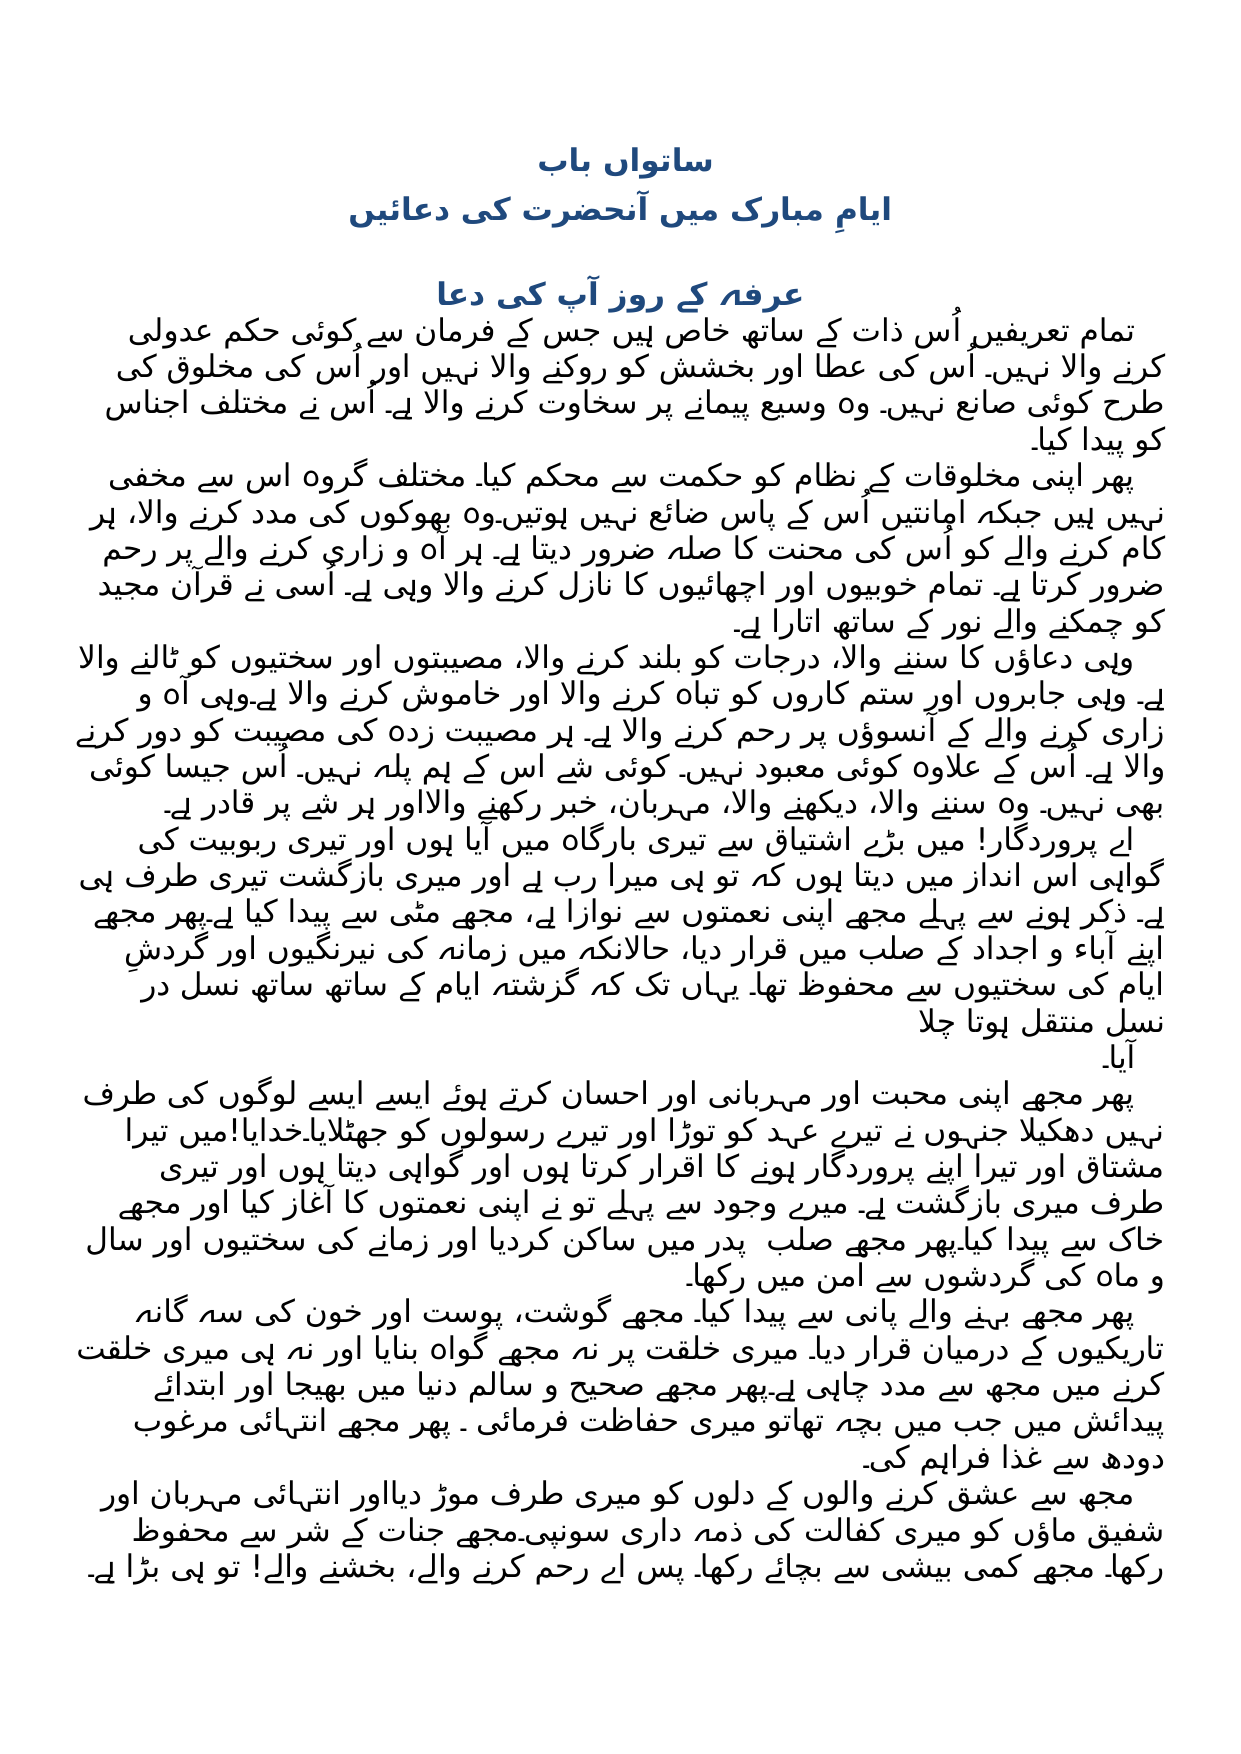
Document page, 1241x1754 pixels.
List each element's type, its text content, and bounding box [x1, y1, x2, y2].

text آیا۔ [75, 1039, 1165, 1076]
text تمام تعریفیں اُس ذات کے ساتھ خاص ہیں جس کے فرمان سے کوئی حکم عدولی کرنے والا نہیں۔ اُس کی عطا اور بخشش کو روکنے والا نہیں اور اُس کی مخلوق کی طرح کوئی صانع نہیں۔ وہ وسیع پیمانے پر سخاوت کرنے والا ہے۔ اُس نے مختلف اجناس کو پیدا کیا۔ [75, 312, 1165, 458]
subtitle عرفہ کے روز آپ کی دعا [75, 276, 1165, 312]
text پھر مجھے اپنی محبت اور مہربانی اور احسان کرتے ہوئے ایسے ایسے لوگوں کی طرف نہیں دھکیلا جنہوں نے تیرے عہد کو توڑا اور تیرے رسولوں کو جھٹلایا۔خدایا!میں تیرا مشتاق اور تیرا اپنے پروردگار ہونے کا اقرار کرتا ہوں اور گواہی دیتا ہوں اور تیری طرف میری بازگشت ہے۔ میرے وجود سے پہلے تو نے اپنی نعمتوں کا آغاز کیا اور مجھے خاک سے پیدا کیا۔پھر مجھے صلب پدر میں ساکن کردیا اور زمانے کی سختیوں اور سال و ماہ کی گردشوں سے امن میں رکھا۔ [75, 1076, 1165, 1294]
text پھر مجھے بہنے والے پانی سے پیدا کیا۔ مجھے گوشت، پوست اور خون کی سہ گانہ تاریکیوں کے درمیان قرار دیا۔ میری خلقت پر نہ مجھے گواہ بنایا اور نہ ہی میری خلقت کرنے میں مجھ سے مدد چاہی ہے۔پھر مجھے صحیح و سالم دنیا میں بھیجا اور ابتدائے پیدائش میں جب میں بچہ تھاتو میری حفاظت فرمائی ۔ پھر مجھے انتہائی مرغوب دودھ سے غذا فراہم کی۔ [75, 1294, 1165, 1476]
subtitle ایامِ مبارک میں آنحضرت کی دعائیں [75, 191, 1165, 227]
text پھر اپنی مخلوقات کے نظام کو حکمت سے محکم کیا۔ مختلف گروہ اس سے مخفی نہیں ہیں جبکہ امانتیں اُس کے پاس ضائع نہیں ہوتیں۔وہ بھوکوں کی مدد کرنے والا، ہر کام کرنے والے کو اُس کی محنت کا صلہ ضرور دیتا ہے۔ ہر آہ و زاری کرنے والے پر رحم ضرور کرتا ہے۔ تمام خوبیوں اور اچھائیوں کا نازل کرنے والا وہی ہے۔ اُسی نے قرآن مجید کو چمکنے والے نور کے ساتھ اتارا ہے۔ [75, 458, 1165, 639]
text وہی دعاؤں کا سننے والا، درجات کو بلند کرنے والا، مصیبتوں اور سختیوں کو ٹالنے والا ہے۔ وہی جابروں اور ستم کاروں کو تباہ کرنے والا اور خاموش کرنے والا ہے۔وہی آہ و زاری کرنے والے کے آنسوؤں پر رحم کرنے والا ہے۔ ہر مصیبت زدہ کی مصیبت کو دور کرنے والا ہے۔ اُس کے علاوہ کوئی معبود نہیں۔ کوئی شے اس کے ہم پلہ نہیں۔ اُس جیسا کوئی بھی نہیں۔ وہ سننے والا، دیکھنے والا، مہربان، خبر رکھنے والااور ہر شے پر قادر ہے۔ [75, 639, 1165, 821]
subtitle ساتواں باب [75, 142, 1165, 178]
text اے پروردگار! میں بڑے اشتیاق سے تیری بارگاہ میں آیا ہوں اور تیری ربوبیت کی گواہی اس انداز میں دیتا ہوں کہ تو ہی میرا رب ہے اور میری بازگشت تیری طرف ہی ہے۔ ذکر ہونے سے پہلے مجھے اپنی نعمتوں سے نوازا ہے، مجھے مٹی سے پیدا کیا ہے۔پھر مجھے اپنے آباء و اجداد کے صلب میں قرار دیا، حالانکہ میں زمانہ کی نیرنگیوں اور گردشِ ایام کی سختیوں سے محفوظ تھا۔ یہاں تک کہ گزشتہ ایام کے ساتھ ساتھ نسل در نسل منتقل ہوتا چلا [75, 821, 1165, 1039]
text مجھ سے عشق کرنے والوں کے دلوں کو میری طرف موڑ دیااور انتہائی مہربان اور شفیق ماؤں کو میری کفالت کی ذمہ داری سونپی۔مجھے جنات کے شر سے محفوظ رکھا۔ مجھے کمی بیشی سے بچائے رکھا۔ پس اے رحم کرنے والے، بخشنے والے! تو ہی بڑا ہے۔ [75, 1476, 1165, 1584]
